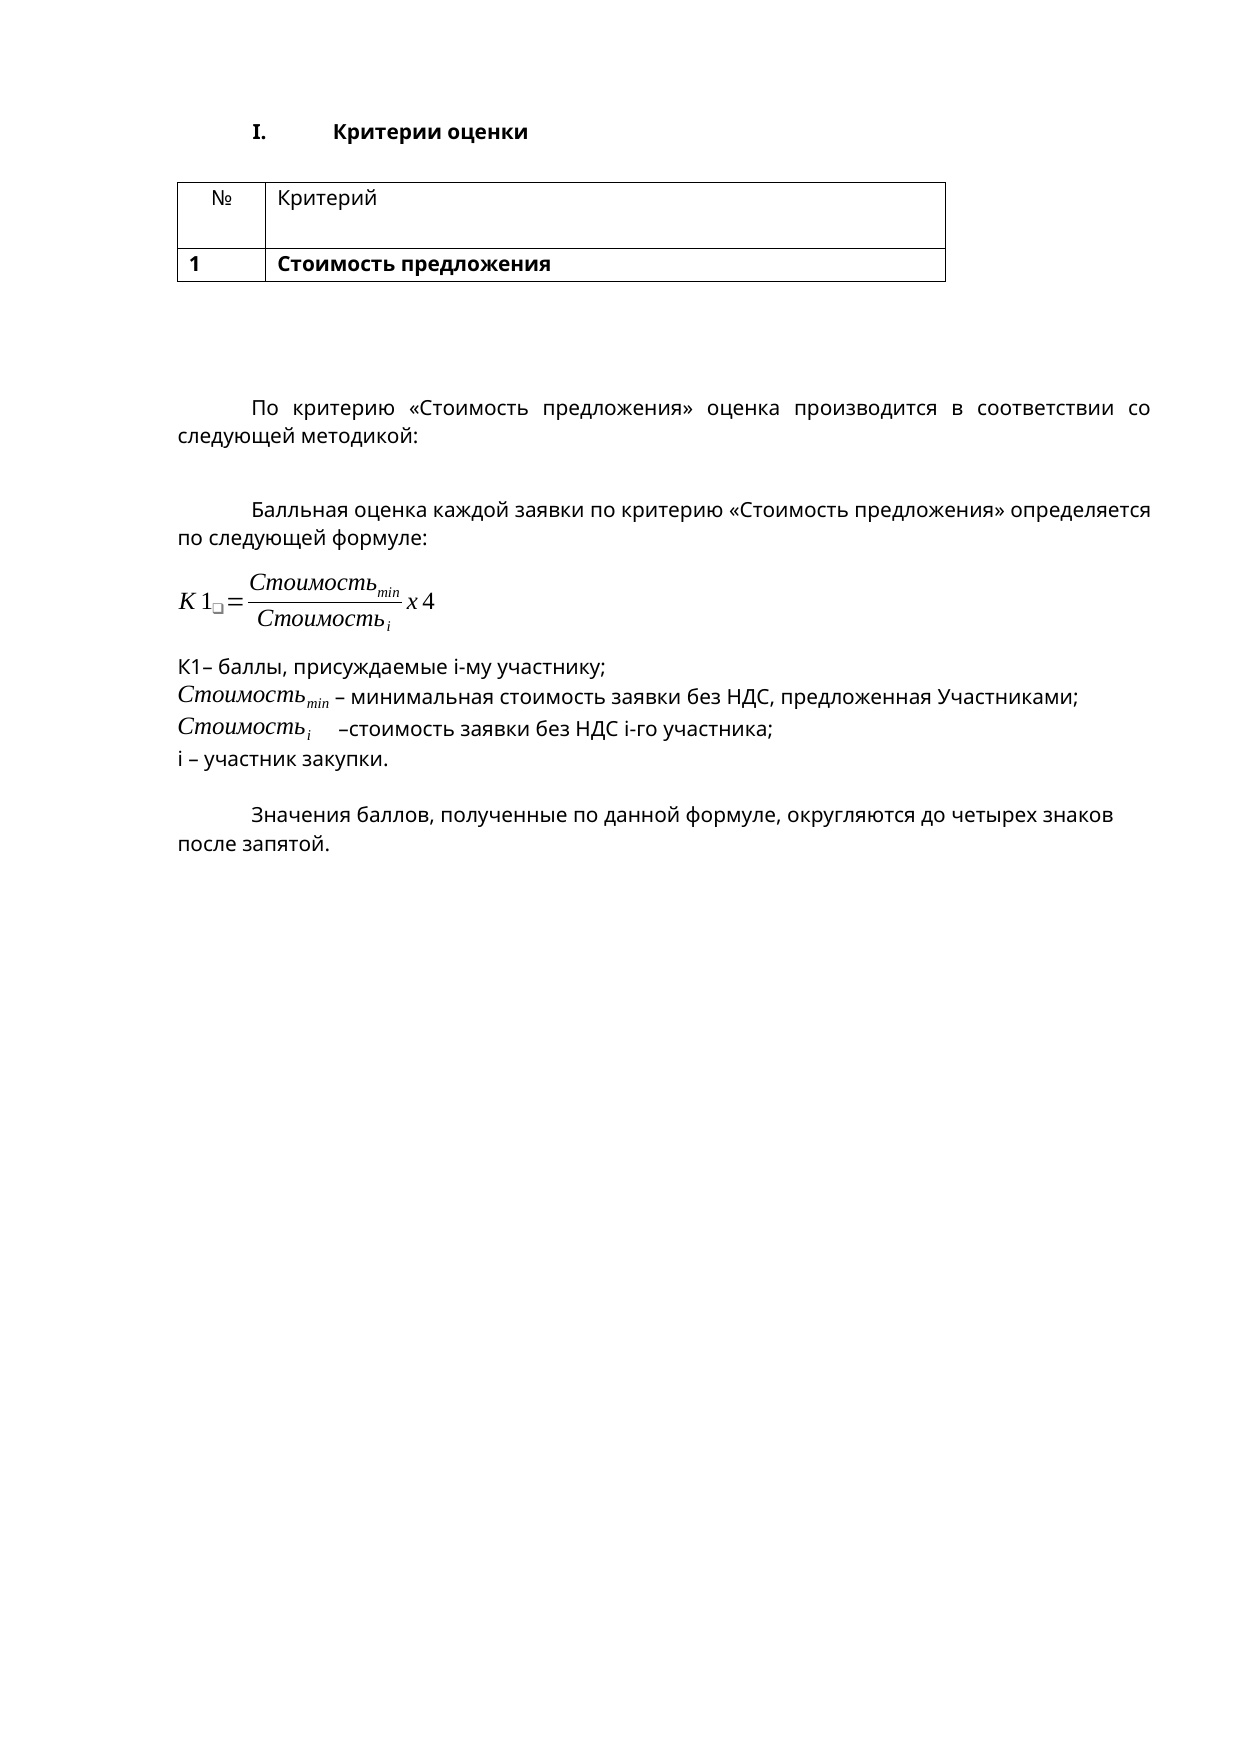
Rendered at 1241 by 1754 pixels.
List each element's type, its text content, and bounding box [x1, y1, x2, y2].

table_cell Стоимость предложения [266, 249, 945, 281]
text –стоимость заявки без НДС i-го участника; [177, 712, 1152, 744]
text По критерию «Стоимость предложения» оценка производится в соответствии со следующей методикой: [177, 393, 1152, 449]
text i – участник закупки. [177, 744, 1152, 772]
table_header Критерий [266, 183, 945, 248]
table_header № [178, 183, 265, 248]
text – минимальная стоимость заявки без НДС, предложенная Участниками; [177, 681, 1152, 712]
table_cell 1 [178, 249, 265, 281]
text К1– баллы, присуждаемые i-му участнику; [177, 652, 1152, 681]
text Балльная оценка каждой заявки по критерию «Стоимость предложения» определяется по следующей формуле: [177, 495, 1152, 552]
list Критерии оценки [252, 117, 1152, 146]
text Значения баллов, полученные по данной формуле, округляются до четырех знаков после запятой. [177, 801, 1152, 857]
